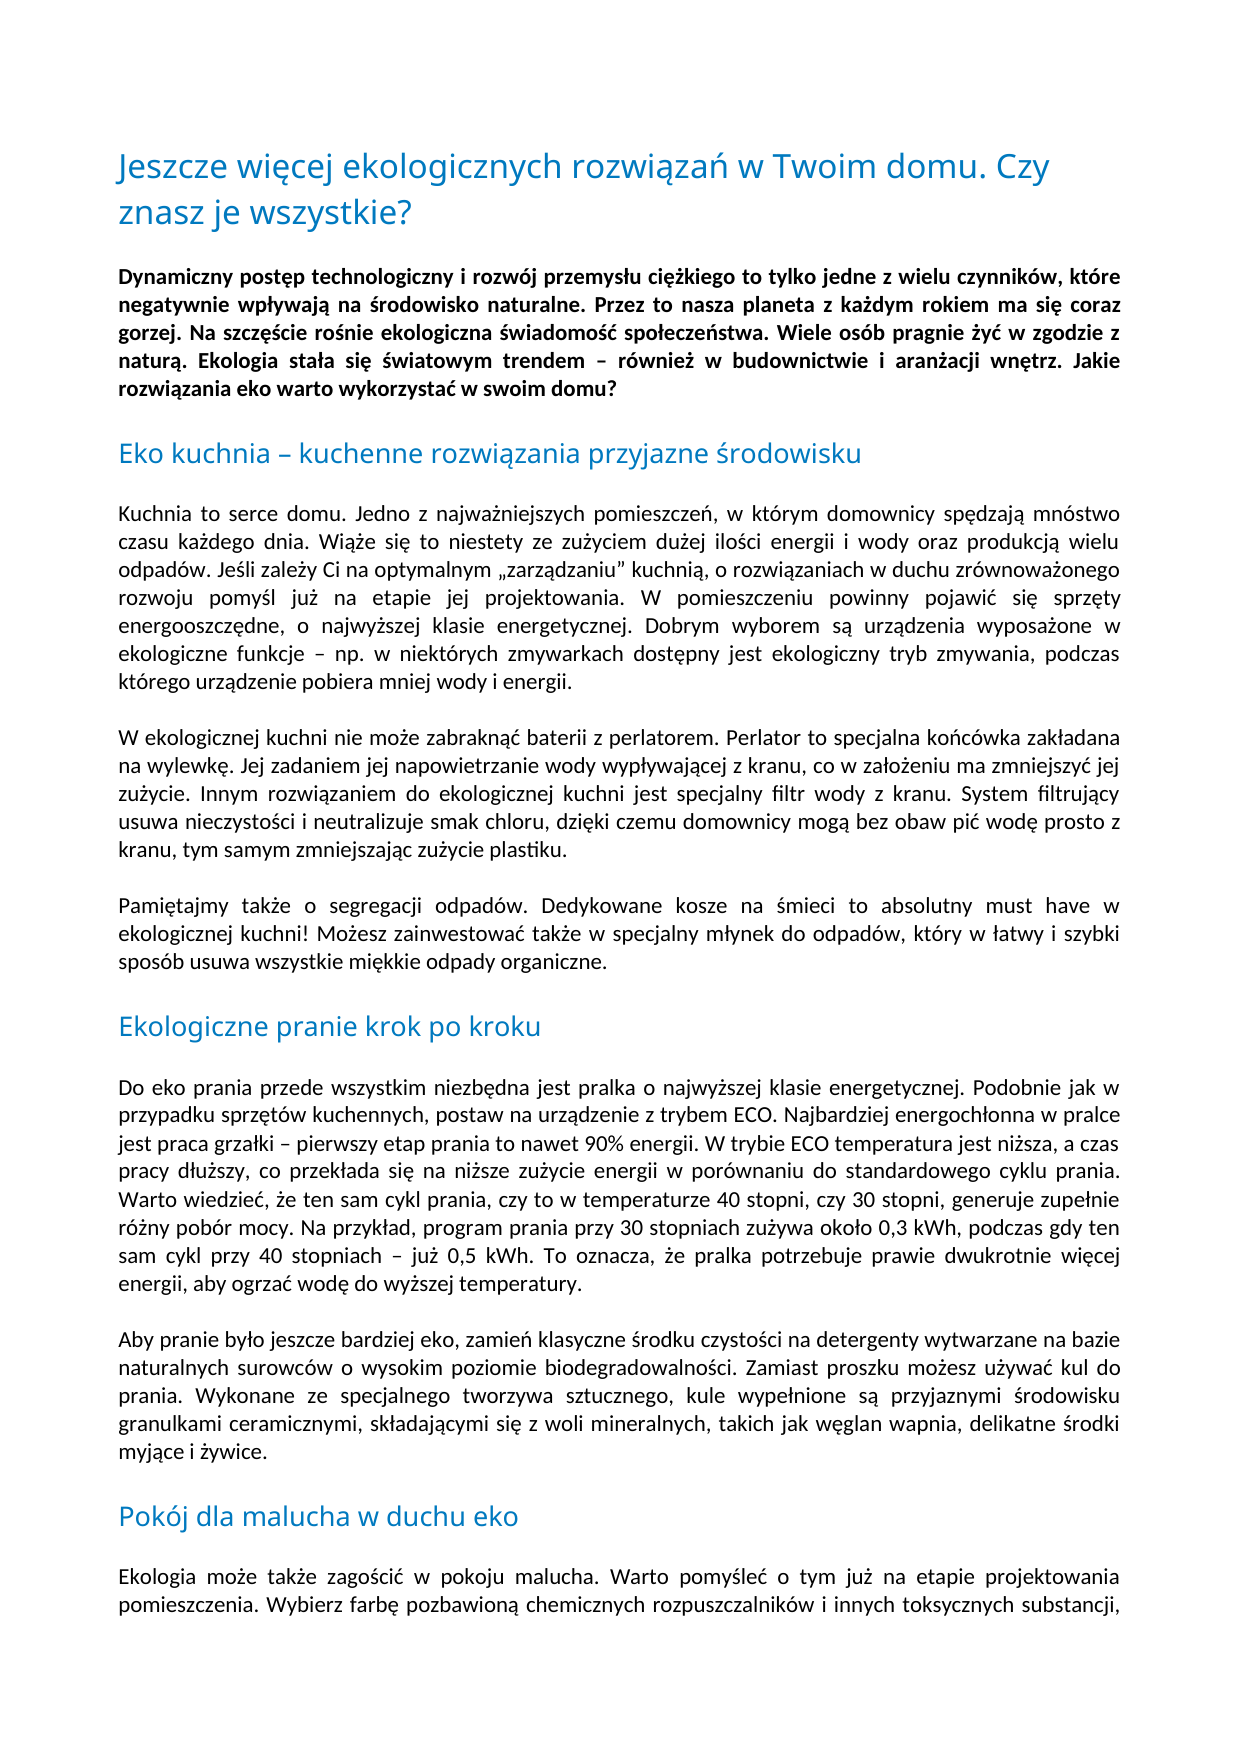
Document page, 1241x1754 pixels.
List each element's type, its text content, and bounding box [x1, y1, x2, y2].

subtitle Eko kuchnia – kuchenne rozwiązania przyjazne środowisku [118, 434, 1122, 471]
subtitle Ekologiczne pranie krok po kroku [118, 1008, 1122, 1044]
text Dynamiczny postęp technologiczny i rozwój przemysłu ciężkiego to tylko jedne z wielu czynników, które negatywnie wpływają na środowisko naturalne. Przez to nasza planeta z każdym rokiem ma się coraz gorzej. Na szczęście rośnie ekologiczna świadomość społeczeństwa. Wiele osób pragnie żyć w zgodzie z naturą. Ekologia stała się światowym trendem – również w budownictwie i aranżacji wnętrz. Jakie rozwiązania eko warto wykorzystać w swoim domu? [118, 262, 1122, 402]
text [118, 1562, 1122, 1618]
text W ekologicznej kuchni nie może zabraknąć baterii z perlatorem. Perlator to specjalna końcówka zakładana na wylewkę. Jej zadaniem jej napowietrzanie wody wypływającej z kranu, co w założeniu ma zmniejszyć jej zużycie. Innym rozwiązaniem do ekologicznej kuchni jest specjalny filtr wody z kranu. System filtrujący usuwa nieczystości i neutralizuje smak chloru, dzięki czemu domownicy mogą bez obaw pić wodę prosto z kranu, tym samym zmniejszając zużycie plastiku. [118, 723, 1122, 863]
subtitle Pokój dla malucha w duchu eko [118, 1497, 1122, 1534]
text Do eko prania przede wszystkim niezbędna jest pralka o najwyższej klasie energetycznej. Podobnie jak w przypadku sprzętów kuchennych, postaw na urządzenie z trybem ECO. Najbardziej energochłonna w pralce jest praca grzałki – pierwszy etap prania to nawet 90% energii. W trybie ECO temperatura jest niższa, a czas pracy dłuższy, co przekłada się na niższe zużycie energii w porównaniu do standardowego cyklu prania. Warto wiedzieć, że ten sam cykl prania, czy to w temperaturze 40 stopni, czy 30 stopni, generuje zupełnie różny pobór mocy. Na przykład, program prania przy 30 stopniach zużywa około 0,3 kWh, podczas gdy ten sam cykl przy 40 stopniach – już 0,5 kWh. To oznacza, że pralka potrzebuje prawie dwukrotnie więcej energii, aby ogrzać wodę do wyższej temperatury. [118, 1073, 1122, 1297]
subtitle Jeszcze więcej ekologicznych rozwiązań w Twoim domu. Czy znasz je wszystkie? [118, 143, 1122, 234]
text Kuchnia to serce domu. Jedno z najważniejszych pomieszczeń, w którym domownicy spędzają mnóstwo czasu każdego dnia. Wiąże się to niestety ze zużyciem dużej ilości energii i wody oraz produkcją wielu odpadów. Jeśli zależy Ci na optymalnym „zarządzaniu” kuchnią, o rozwiązaniach w duchu zrównoważonego rozwoju pomyśl już na etapie jej projektowania. W pomieszczeniu powinny pojawić się sprzęty energooszczędne, o najwyższej klasie energetycznej. Dobrym wyborem są urządzenia wyposażone w ekologiczne funkcje – np. w niektórych zmywarkach dostępny jest ekologiczny tryb zmywania, podczas którego urządzenie pobiera mniej wody i energii. [118, 499, 1122, 695]
text Aby pranie było jeszcze bardziej eko, zamień klasyczne środku czystości na detergenty wytwarzane na bazie naturalnych surowców o wysokim poziomie biodegradowalności. Zamiast proszku możesz używać kul do prania. Wykonane ze specjalnego tworzywa sztucznego, kule wypełnione są przyjaznymi środowisku granulkami ceramicznymi, składającymi się z woli mineralnych, takich jak węglan wapnia, delikatne środki myjące i żywice. [118, 1325, 1122, 1465]
text Pamiętajmy także o segregacji odpadów. Dedykowane kosze na śmieci to absolutny must have w ekologicznej kuchni! Możesz zainwestować także w specjalny młynek do odpadów, który w łatwy i szybki sposób usuwa wszystkie miękkie odpady organiczne. [118, 891, 1122, 976]
